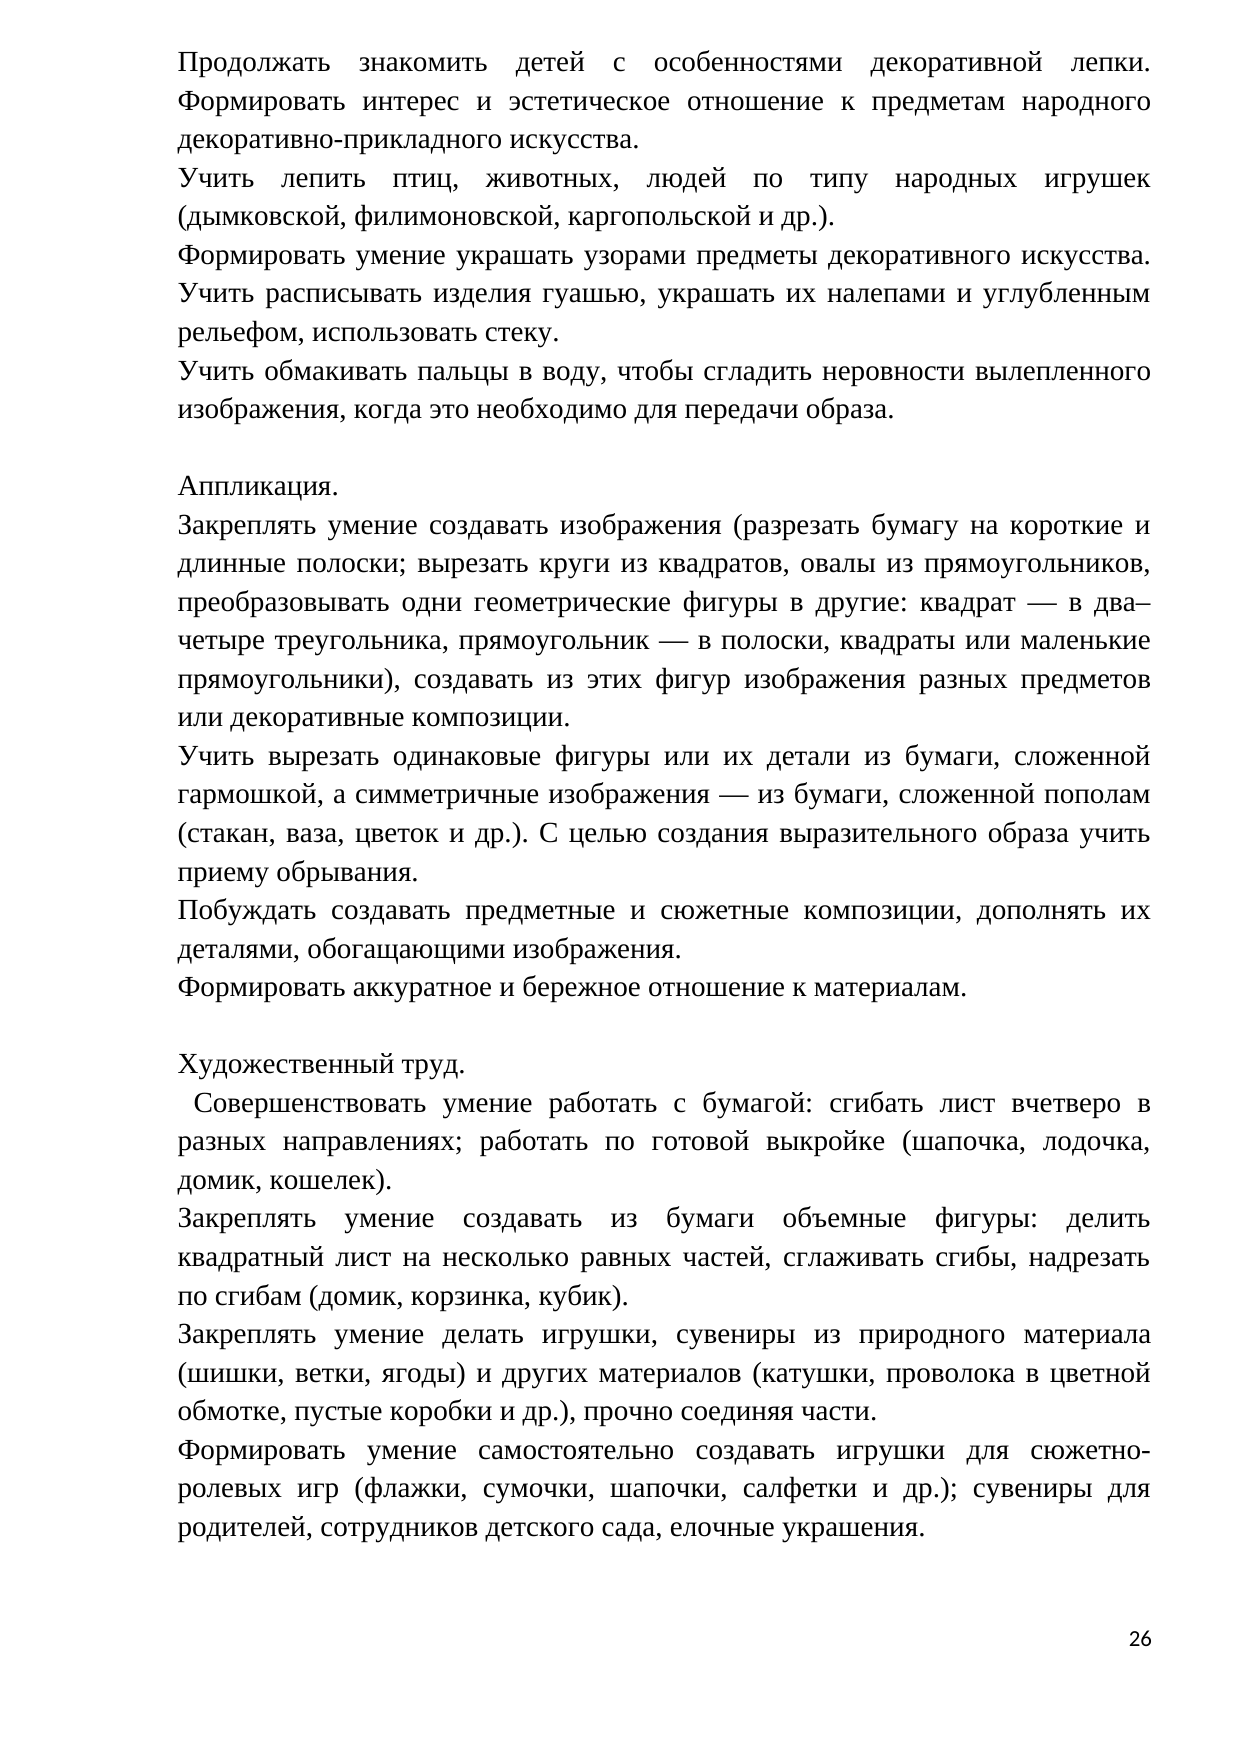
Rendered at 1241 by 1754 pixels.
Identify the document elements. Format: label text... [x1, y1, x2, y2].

text Закреплять умение создавать из бумаги объемные фигуры: делить квадратный лист на несколько равных частей, сглаживать сгибы, надрезать по сгибам (домик, корзинка, кубик). [177, 1201, 1152, 1311]
text Совершенствовать умение работать с бумагой: сгибать лист вчетверо в разных направлениях; работать по готовой выкройке (шапочка, лодочка, домик, кошелек). [177, 1085, 1152, 1196]
text Художественный труд. [177, 1046, 1152, 1080]
text Аппликация. [177, 468, 1152, 502]
text Учить вырезать одинаковые фигуры или их детали из бумаги, сложенной гармошкой, а симметричные изображения — из бумаги, сложенной пополам (стакан, ваза, цветок и др.). С целью создания выразительного образа учить приему обрывания. [177, 738, 1152, 887]
text Формировать умение самостоятельно создавать игрушки для сюжетно-ролевых игр (флажки, сумочки, шапочки, салфетки и др.); сувениры для родителей, сотрудников детского сада, елочные украшения. [177, 1432, 1152, 1542]
text Закреплять умение создавать изображения (разрезать бумагу на короткие и длинные полоски; вырезать круги из квадратов, овалы из прямоугольников, преобразовывать одни геометрические фигуры в другие: квадрат — в два–четыре треугольника, прямоугольник — в полоски, квадраты или маленькие прямоугольники), создавать из этих фигур изображения разных предметов или декоративные композиции. [177, 507, 1152, 733]
text Учить лепить птиц, животных, людей по типу народных игрушек (дымковской, филимоновской, каргопольской и др.). [177, 160, 1152, 232]
text Продолжать знакомить детей с особенностями декоративной лепки. Формировать интерес и эстетическое отношение к предметам народного декоративно-прикладного искусства. [177, 44, 1152, 155]
text Учить обмакивать пальцы в воду, чтобы сгладить неровности вылепленного изображения, когда это необходимо для передачи образа. [177, 353, 1152, 425]
text Побуждать создавать предметные и сюжетные композиции, дополнять их деталями, обогащающими изображения. [177, 892, 1152, 964]
text Формировать умение украшать узорами предметы декоративного искусства. Учить расписывать изделия гуашью, украшать их налепами и углубленным рельефом, использовать стеку. [177, 237, 1152, 348]
text Закреплять умение делать игрушки, сувениры из природного материала (шишки, ветки, ягоды) и других материалов (катушки, проволока в цветной обмотке, пустые коробки и др.), прочно соединяя части. [177, 1316, 1152, 1427]
text Формировать аккуратное и бережное отношение к материалам. [177, 969, 1152, 1003]
